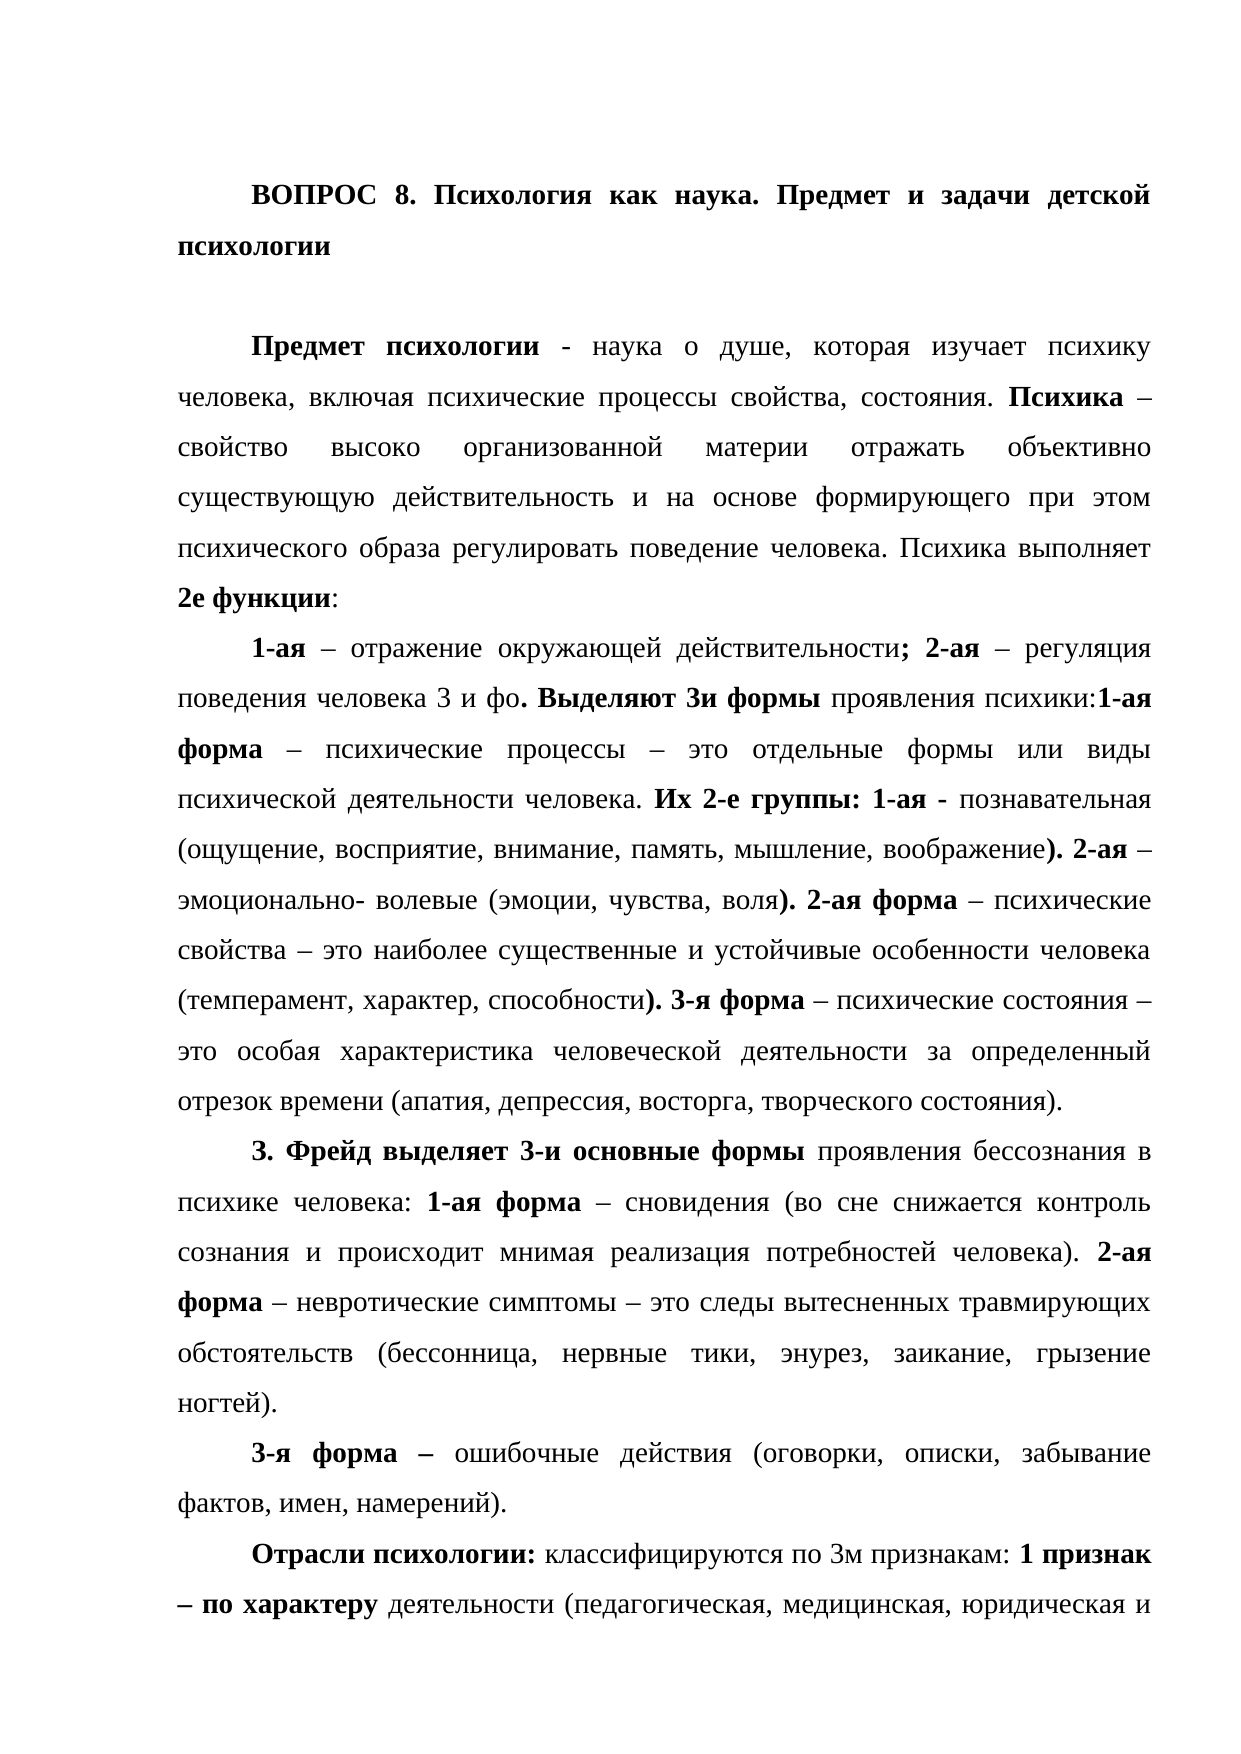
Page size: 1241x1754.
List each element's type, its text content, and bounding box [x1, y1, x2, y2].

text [177, 1536, 1152, 1620]
text ВОПРОС 8. Психология как наука. Предмет и задачи детской психологии [177, 177, 1152, 261]
text З. Фрейд выделяет 3-и основные формы проявления бессознания в психике человека: 1-ая форма – сновидения (во сне снижается контроль сознания и происходит мнимая реализация потребностей человека). 2-ая форма – невротические симптомы – это следы вытесненных травмирующих обстоятельств (бессонница, нервные тики, энурез, заикание, грызение ногтей). [177, 1133, 1152, 1418]
text 3-я форма – ошибочные действия (оговорки, описки, забывание фактов, имен, намерений). [177, 1435, 1152, 1519]
text Предмет психологии - наука о душе, которая изучает психику человека, включая психические процессы свойства, состояния. Психика – свойство высоко организованной материи отражать объективно существующую действительность и на основе формирующего при этом психического образа регулировать поведение человека. Психика выполняет 2е функции: [177, 328, 1152, 613]
text 1-ая – отражение окружающей действительности; 2-ая – регуляция поведения человека 3 и фо. Выделяют 3и формы проявления психики:1-ая форма – психические процессы – это отдельные формы или виды психической деятельности человека. Их 2-е группы: 1-ая - познавательная (ощущение, восприятие, внимание, память, мышление, воображение). 2-ая – эмоционально- волевые (эмоции, чувства, воля). 2-ая форма – психические свойства – это наиболее существенные и устойчивые особенности человека (темперамент, характер, способности). 3-я форма – психические состояния – это особая характеристика человеческой деятельности за определенный отрезок времени (апатия, депрессия, восторга, творческого состояния). [177, 630, 1152, 1117]
